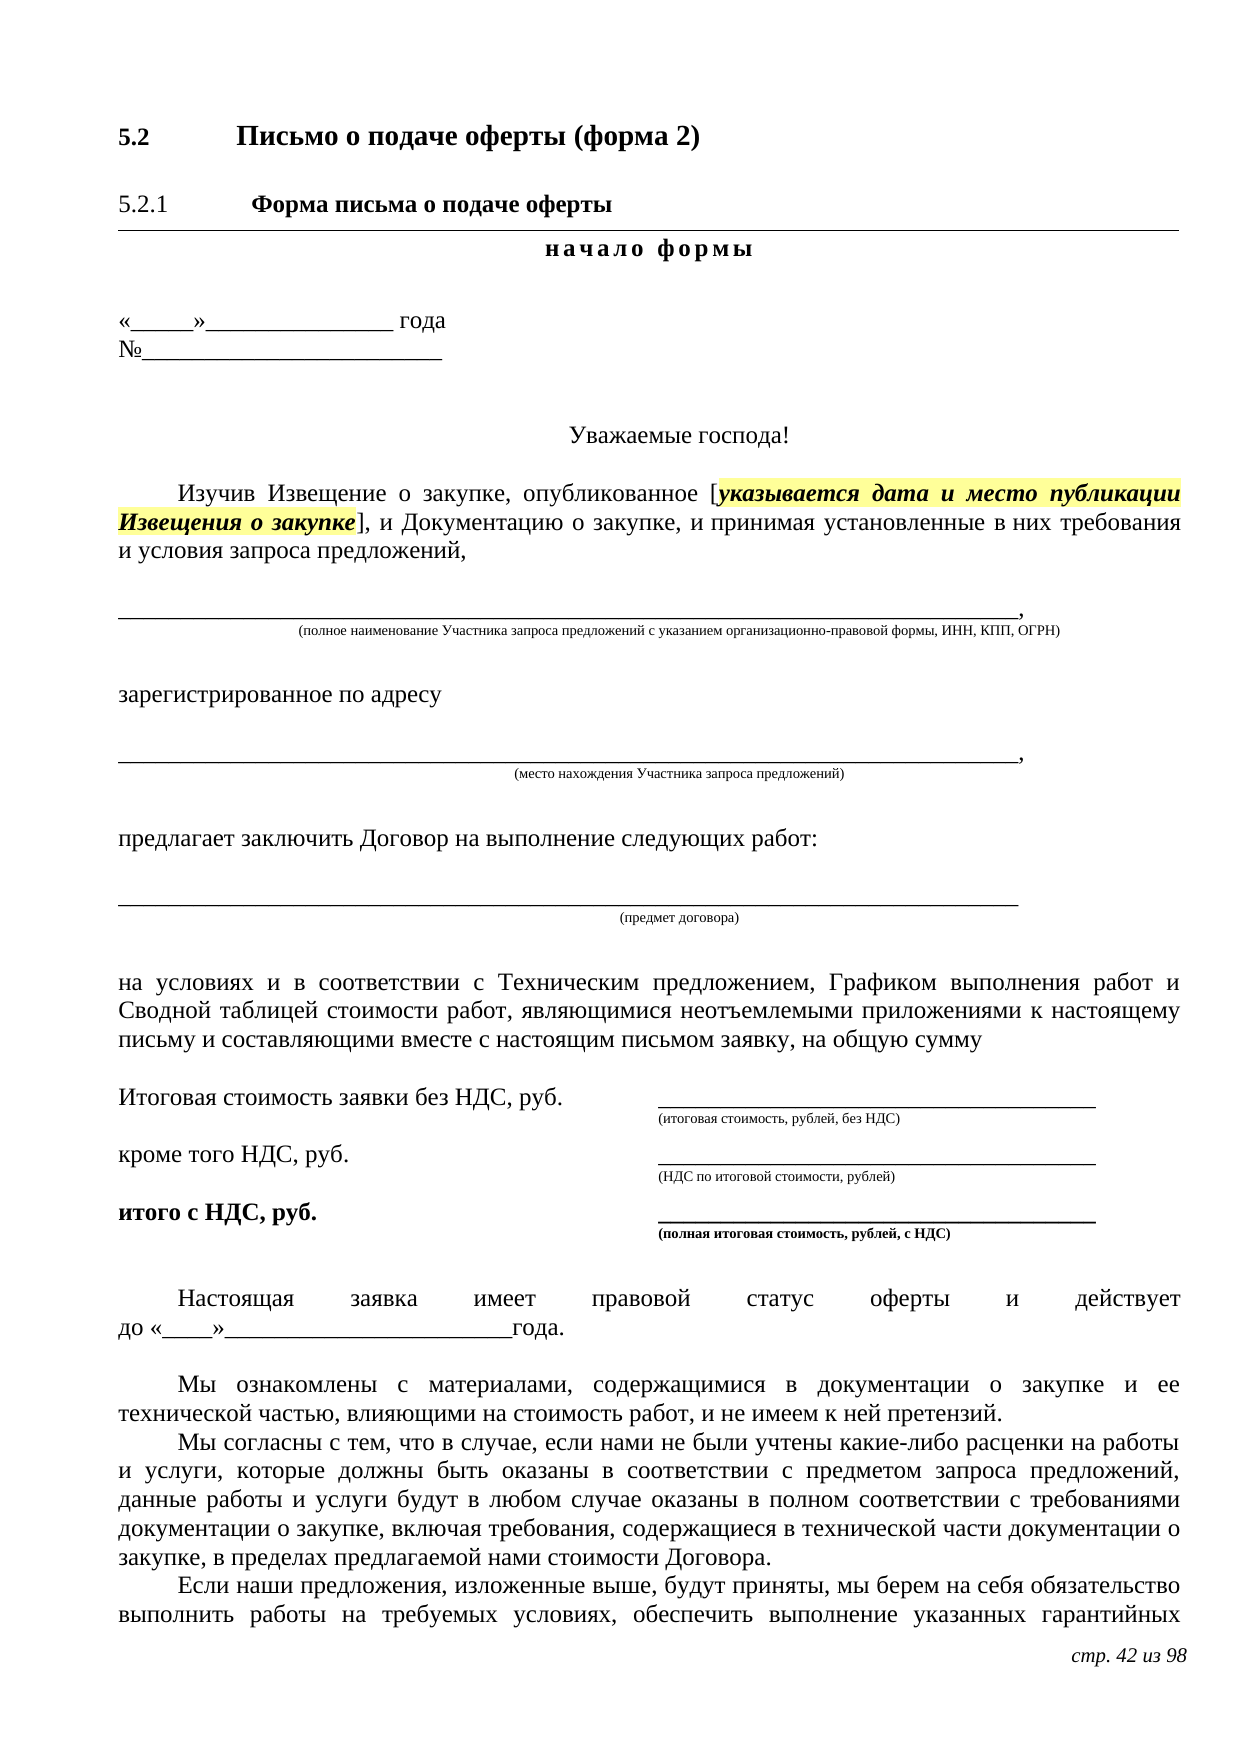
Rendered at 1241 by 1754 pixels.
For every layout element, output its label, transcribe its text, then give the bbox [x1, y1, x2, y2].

table_header ___________________________________ (итоговая стоимость, рублей, без НДС) [647, 1082, 1187, 1139]
text ________________________________________________________________________, [118, 737, 1181, 765]
table_header Итоговая стоимость заявки без НДС, руб. [107, 1082, 647, 1139]
text Настоящая заявка имеет правовой статус оферты и действует до «____»_______________________года. [118, 1283, 1181, 1340]
text ________________________________________________________________________ [118, 880, 1181, 909]
text (полное наименование Участника запроса предложений с указанием организационно-правовой формы, ИНН, КПП, ОГРН) [118, 622, 1181, 650]
text «_____»_______________ года [118, 305, 635, 334]
text зарегистрированное по адресу [118, 679, 1181, 708]
table_cell итого с НДС, руб. [107, 1197, 647, 1254]
text Мы ознакомлены с материалами, содержащимися в документации о закупке и ее технической частью, влияющими на стоимость работ, и не имеем к ней претензий. [118, 1369, 1181, 1427]
table_cell ___________________________________ (полная итоговая стоимость, рублей, с НДС) [647, 1197, 1187, 1254]
text Уважаемые господа! [118, 420, 1181, 449]
text Форма письма о подаче оферты [118, 189, 1181, 218]
text (место нахождения Участника запроса предложений) [118, 765, 1181, 794]
text предлагает заключить Договор на выполнение следующих работ: [118, 823, 1181, 852]
text на условиях и в соответствии с Техническим предложением, Графиком выполнения работ и Сводной таблицей стоимости работ, являющимися неотъемлемыми приложениями к настоящему письму и составляющими вместе с настоящим письмом заявку, на общую сумму [118, 967, 1181, 1053]
text начало формы [118, 231, 1179, 262]
table_cell кроме того НДС, руб. [107, 1139, 647, 1197]
table_cell ___________________________________ (НДС по итоговой стоимости, рублей) [647, 1139, 1187, 1197]
subtitle Письмо о подаче оферты (форма 2) [118, 118, 1181, 152]
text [118, 1570, 1181, 1628]
text Мы согласны с тем, что в случае, если нами не были учтены какие-либо расценки на работы и услуги, которые должны быть оказаны в соответствии с предметом запроса предложений, данные работы и услуги будут в любом случае оказаны в полном соответствии с требованиями документации о закупке, включая требования, содержащиеся в технической части документации о закупке, в пределах предлагаемой нами стоимости Договора. [118, 1427, 1181, 1570]
text №________________________ [118, 334, 635, 363]
text (предмет договора) [118, 909, 1181, 938]
text Изучив Извещение о закупке, опубликованное [указывается дата и место публикации Извещения о закупке], и Документацию о закупке, и принимая установленные в них требования и условия запроса предложений, [118, 478, 1181, 564]
text ________________________________________________________________________, [118, 593, 1181, 622]
